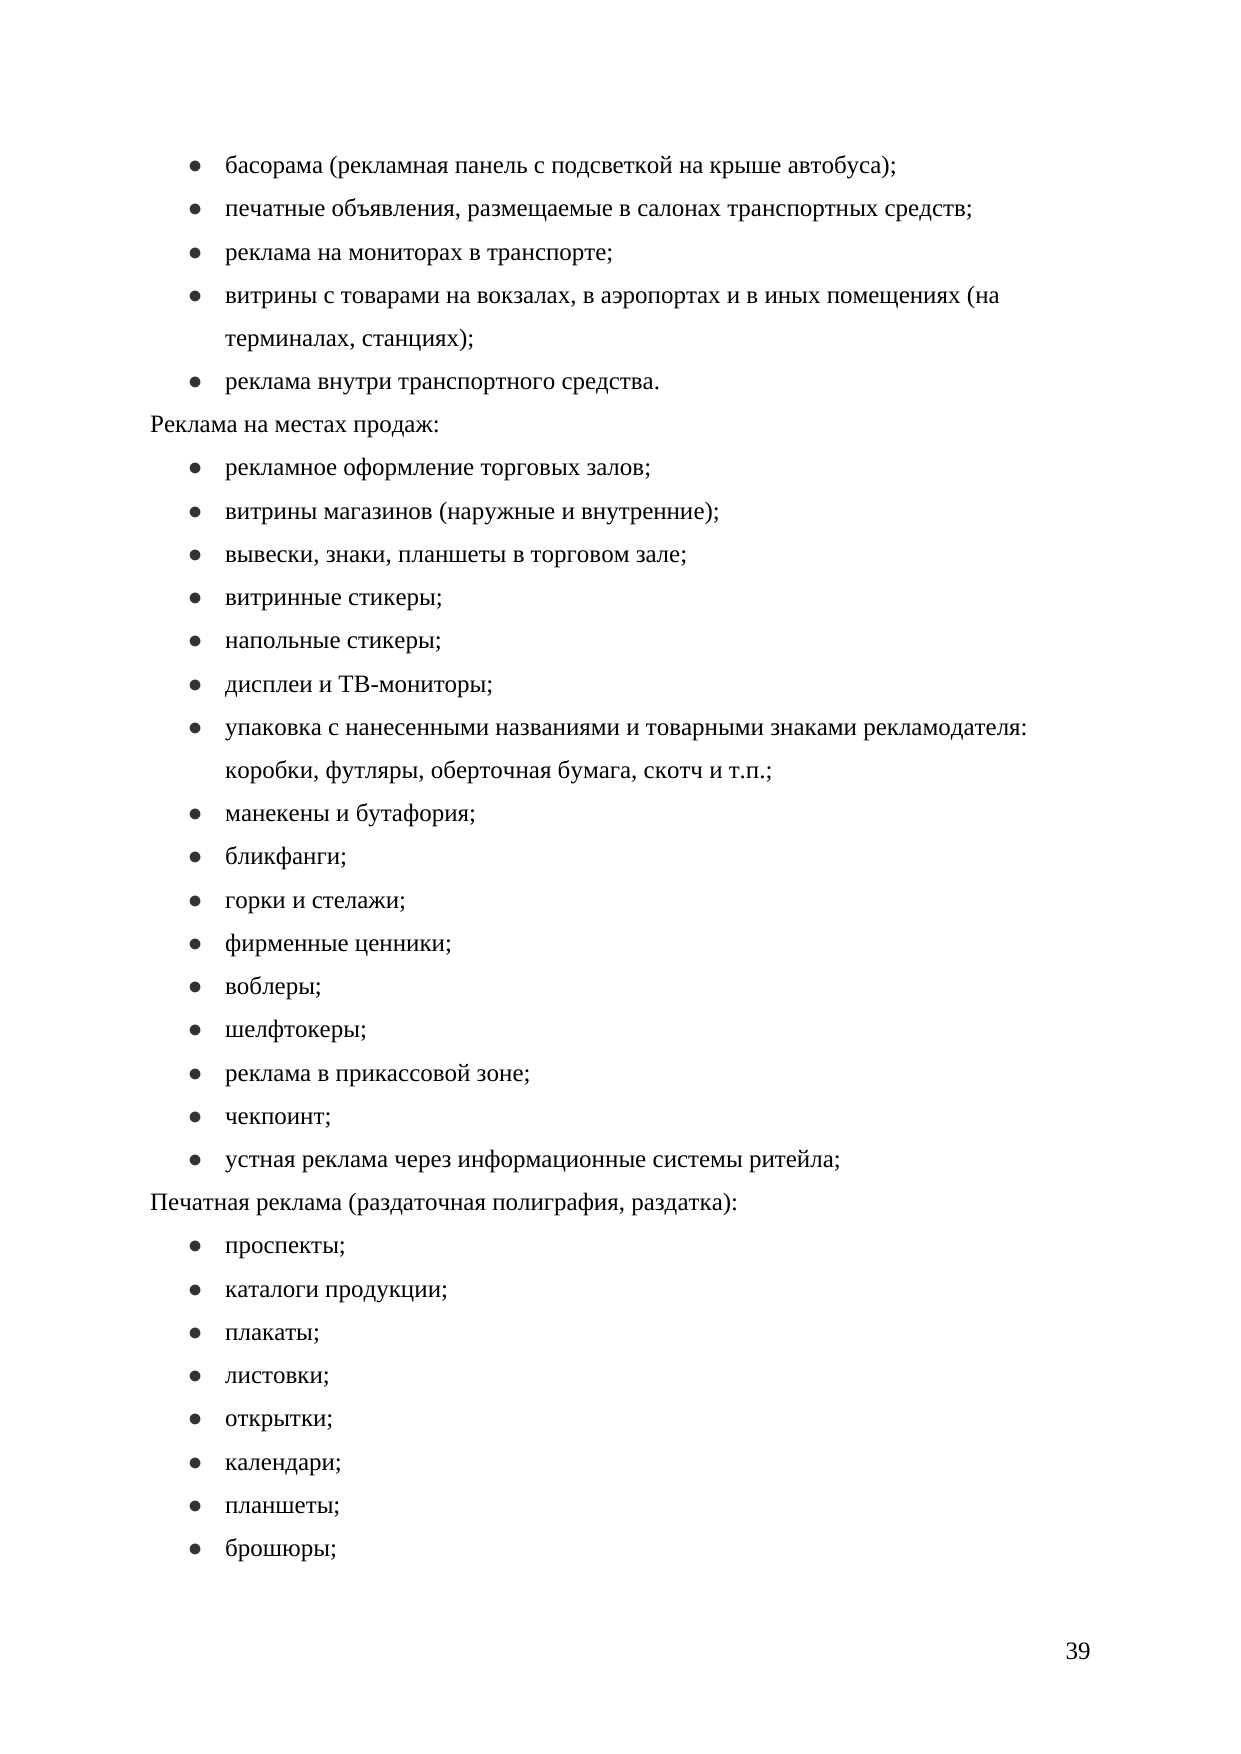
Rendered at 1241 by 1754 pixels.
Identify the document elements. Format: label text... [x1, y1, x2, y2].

list реклама в прикассовой зоне; [187, 1057, 1090, 1086]
list напольные стикеры; [187, 625, 1090, 654]
list устная реклама через информационные системы ритейла; [187, 1144, 1090, 1173]
list бликфанги; [187, 841, 1090, 870]
list шелфтокеры; [187, 1014, 1090, 1043]
list витрины с товарами на вокзалах, в аэропортах и в иных помещениях (на терминалах, станциях); [187, 280, 1090, 352]
list дисплеи и ТВ-мониторы; [187, 668, 1090, 697]
list рекламное оформление торговых залов; [187, 452, 1090, 481]
list витринные стикеры; [187, 582, 1090, 611]
list чекпоинт; [187, 1101, 1090, 1129]
list упаковка с нанесенными названиями и товарными знаками рекламодателя: коробки, футляры, оберточная бумага, скотч и т.п.; [187, 712, 1090, 784]
list проспекты; [187, 1230, 1090, 1259]
text Печатная реклама (раздаточная полиграфия, раздатка): [150, 1187, 1090, 1216]
list плакаты; [187, 1317, 1090, 1346]
list витрины магазинов (наружные и внутренние); [187, 496, 1090, 524]
list листовки; [187, 1360, 1090, 1389]
list открытки; [187, 1403, 1090, 1432]
list басорама (рекламная панель с подсветкой на крыше автобуса); [187, 150, 1090, 179]
list календари; [187, 1446, 1090, 1475]
list манекены и бутафория; [187, 798, 1090, 827]
list печатные объявления, размещаемые в салонах транспортных средств; [187, 193, 1090, 222]
text Реклама на местах продаж: [150, 409, 1090, 438]
list брошюры; [187, 1533, 1090, 1562]
list реклама на мониторах в транспорте; [187, 236, 1090, 265]
list фирменные ценники; [187, 928, 1090, 957]
list горки и стелажи; [187, 884, 1090, 913]
list планшеты; [187, 1490, 1090, 1518]
list вывески, знаки, планшеты в торговом зале; [187, 539, 1090, 568]
list каталоги продукции; [187, 1273, 1090, 1302]
list воблеры; [187, 971, 1090, 1000]
list реклама внутри транспортного средства. [187, 366, 1090, 395]
